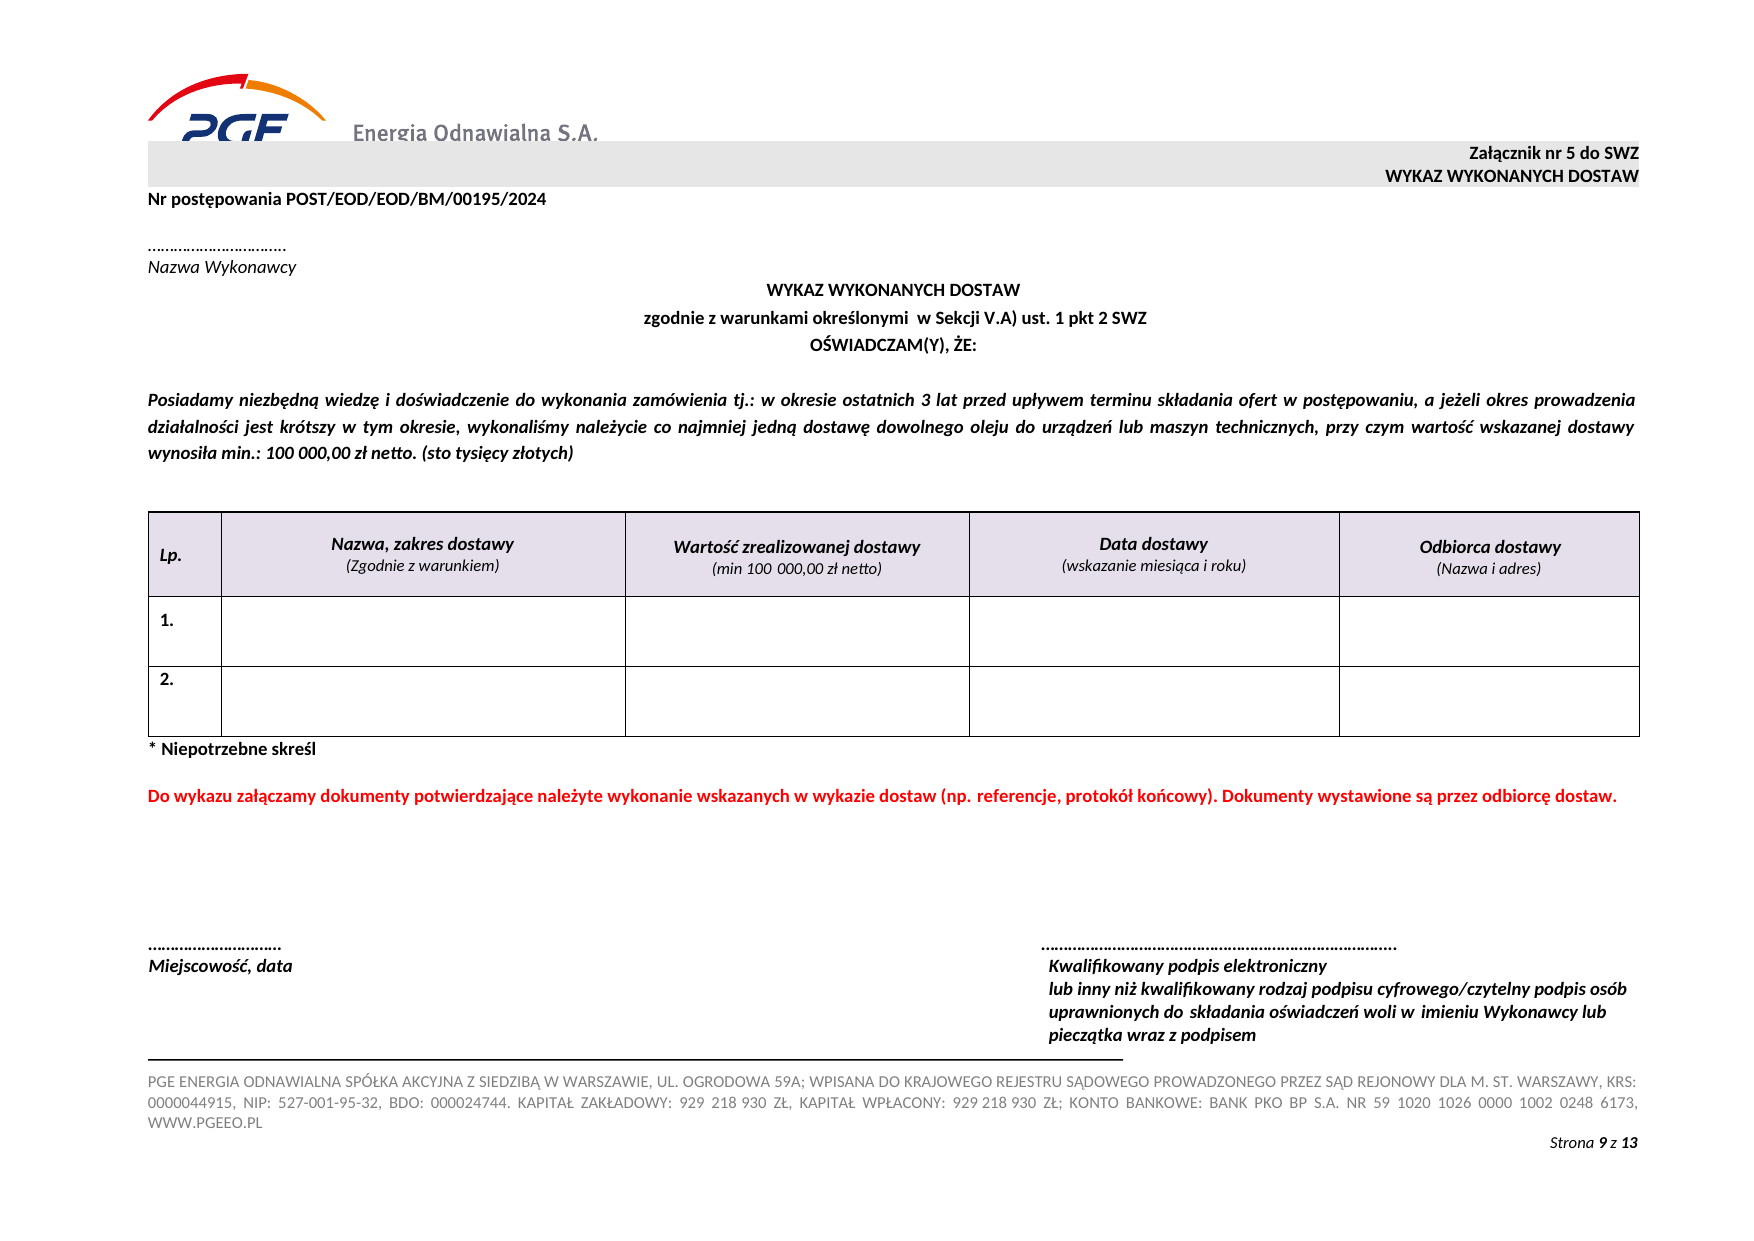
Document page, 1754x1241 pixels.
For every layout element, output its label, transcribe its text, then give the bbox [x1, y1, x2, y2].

text WYKAZ WYKONANYCH DOSTAW [148, 278, 1639, 301]
table_header Data dostawy (wskazanie miesiąca i roku) [970, 513, 1339, 596]
text ………………………… …………………………………………………………………….. [148, 932, 1639, 954]
text OŚWIADCZAM(Y), ŻE: [148, 333, 1639, 356]
text Do wykazu załączamy dokumenty potwierdzające należyte wykonanie wskazanych w wykazie dostaw (np. referencje, protokół końcowy). Dokumenty wystawione są przez odbiorcę dostaw. [148, 784, 1639, 807]
table_header Nazwa, zakres dostawy (Zgodnie z warunkiem) [222, 513, 625, 596]
text ………………………….. [148, 233, 1639, 256]
text WYKAZ WYKONANYCH DOSTAW [148, 164, 1639, 187]
text * Niepotrzebne skreśl [148, 737, 1639, 760]
text Posiadamy niezbędną wiedzę i doświadczenie do wykonania zamówienia tj.: w okresie ostatnich 3 lat przed upływem terminu składania ofert w postępowaniu, a jeżeli okres prowadzenia działalności jest krótszy w tym okresie, wykonaliśmy należycie co najmniej jedną dostawę dowolnego oleju do urządzeń lub maszyn technicznych, przy czym wartość wskazanej dostawy wynosiła min.: 100 000,00 zł netto. (sto tysięcy złotych) [148, 388, 1639, 464]
table_cell [970, 667, 1339, 736]
table_cell [222, 667, 625, 736]
text Nazwa Wykonawcy [148, 256, 1639, 278]
table_cell [970, 597, 1339, 666]
text Załącznik nr 5 do SWZ [148, 141, 1639, 164]
table_header Lp. [149, 513, 221, 596]
table_cell [626, 597, 969, 666]
table_cell [626, 667, 969, 736]
table_cell 2. [149, 667, 221, 736]
text Miejscowość, data Kwalifikowany podpis elektroniczny lub inny niż kwalifikowany rodzaj podpisu cyfrowego/czytelny podpis osób uprawnionych do składania oświadczeń woli w imieniu Wykonawcy lub pieczątka wraz z podpisem [148, 954, 1639, 1046]
table_cell [1340, 667, 1639, 736]
table_cell [1340, 597, 1639, 666]
text Nr postępowania POST/EOD/EOD/BM/00195/2024 [148, 187, 1639, 210]
text zgodnie z warunkami określonymi w Sekcji V.A) ust. 1 pkt 2 SWZ [148, 306, 1639, 329]
table_cell 1. [149, 597, 221, 666]
table_header Wartość zrealizowanej dostawy (min 100 000,00 zł netto) [626, 513, 969, 596]
table_header Odbiorca dostawy (Nazwa i adres) [1340, 513, 1639, 596]
table_cell [222, 597, 625, 666]
